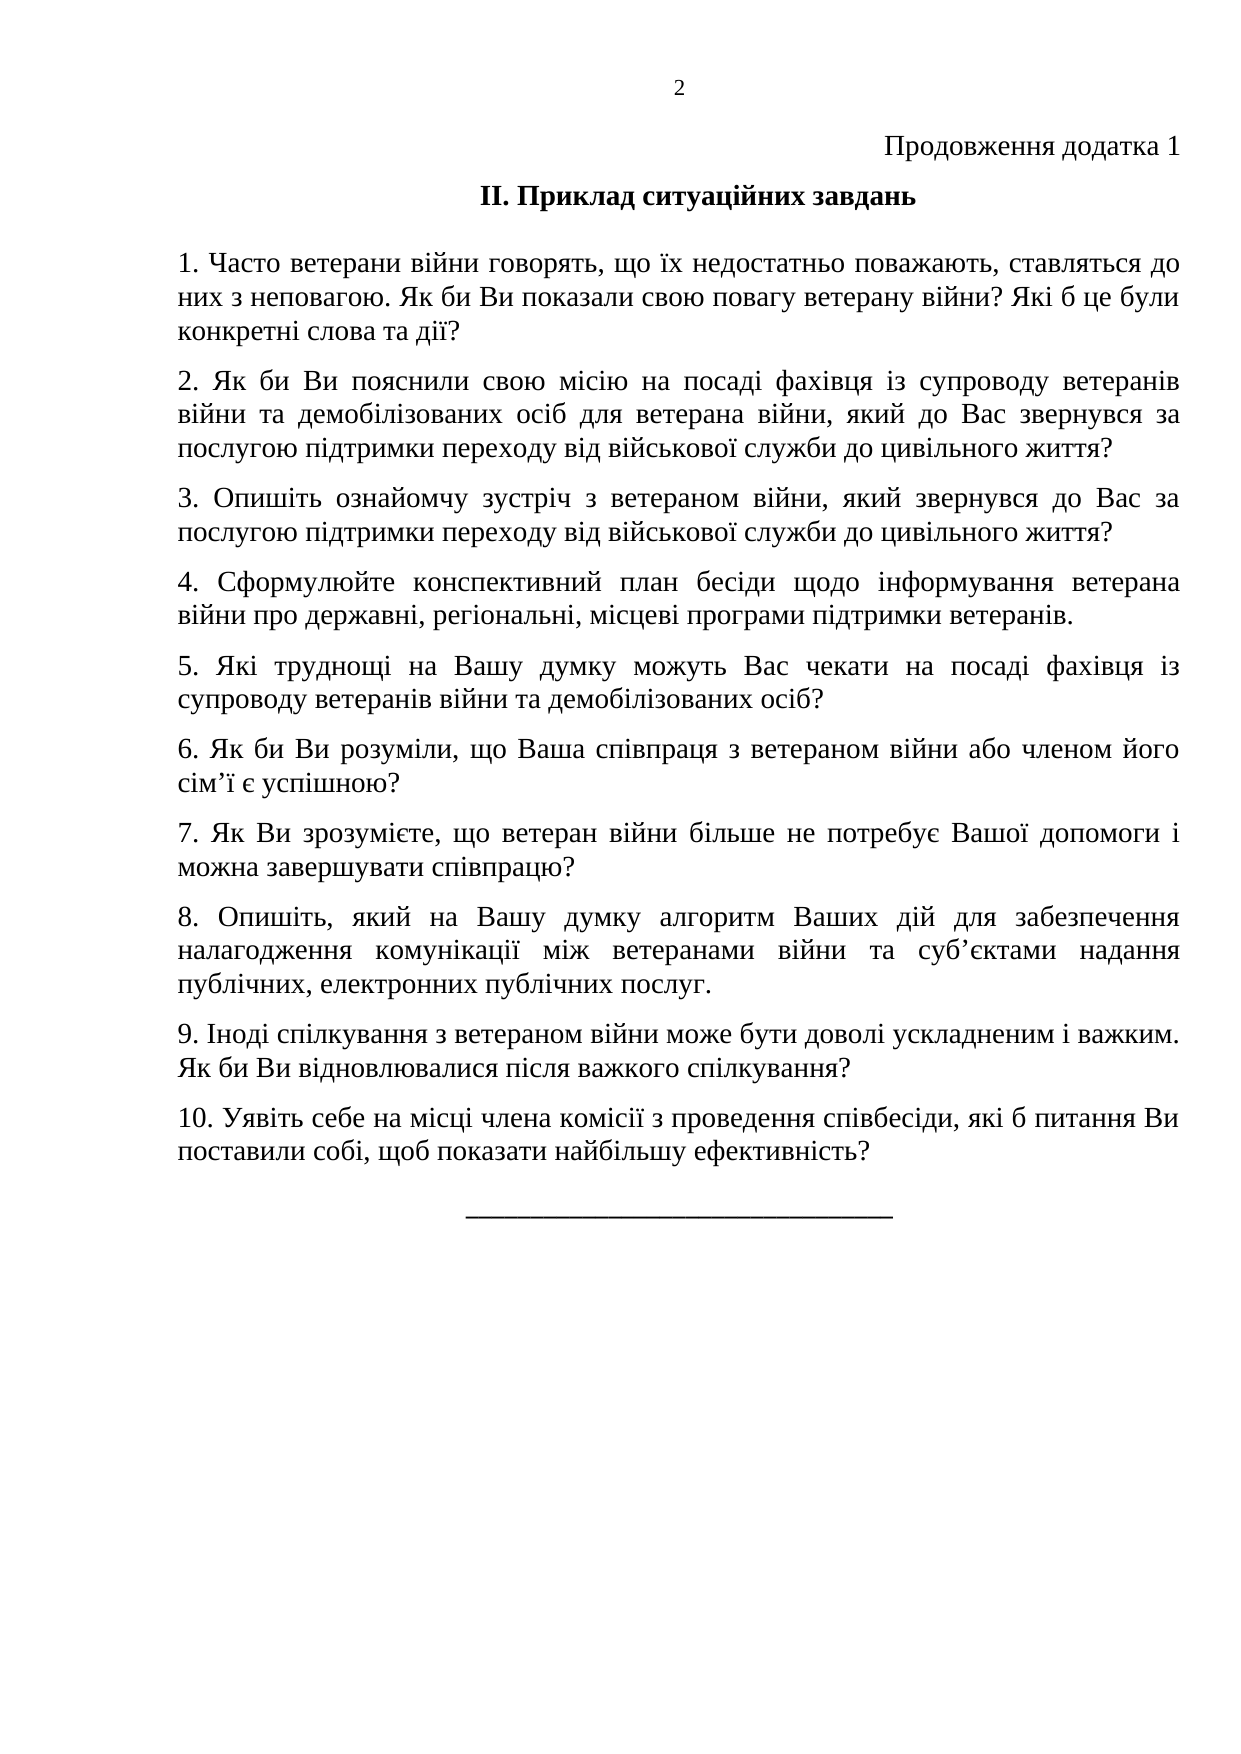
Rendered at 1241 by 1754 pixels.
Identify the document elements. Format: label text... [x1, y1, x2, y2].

text 10. Уявіть себе на місці члена комісії з проведення співбесіди, які б питання Ви поставили собі, щоб показати найбільшу ефективність? [177, 1100, 1181, 1167]
text 6. Як би Ви розуміли, що Ваша співпраця з ветераном війни або членом його сім’ї є успішною? [177, 731, 1181, 798]
text 4. Сформулюйте конспективний план бесіди щодо інформування ветерана війни про державні, регіональні, місцеві програми підтримки ветеранів. [177, 564, 1181, 631]
text 8. Опишіть, який на Вашу думку алгоритм Ваших дій для забезпечення налагодження комунікації між ветеранами війни та суб’єктами надання публічних, електронних публічних послуг. [177, 899, 1181, 999]
text 1. Часто ветерани війни говорять, що їх недостатньо поважають, ставляться до них з неповагою. Як би Ви показали свою повагу ветерану війни? Які б це були конкретні слова та дії? [177, 246, 1181, 346]
list Приклад ситуаційних завдань [215, 178, 1181, 212]
text Продовження додатка 1 [177, 128, 1181, 162]
text 7. Як Ви зрозумієте, що ветеран війни більше не потребує Вашої допомоги і можна завершувати співпрацю? [177, 815, 1181, 882]
text 2. Як би Ви пояснили свою місію на посаді фахівця із супроводу ветеранів війни та демобілізованих осіб для ветерана війни, який до Вас звернувся за послугою підтримки переходу від військової служби до цивільного життя? [177, 363, 1181, 463]
text 3. Опишіть ознайомчу зустріч з ветераном війни, який звернувся до Вас за послугою підтримки переходу від військової служби до цивільного життя? [177, 480, 1181, 547]
text 5. Які труднощі на Вашу думку можуть Вас чекати на посаді фахівця із супроводу ветеранів війни та демобілізованих осіб? [177, 648, 1181, 715]
text _________________________________ [177, 1184, 1181, 1223]
text 9. Іноді спілкування з ветераном війни може бути доволі ускладненим і важким. Як би Ви відновлювалися після важкого спілкування? [177, 1016, 1181, 1083]
